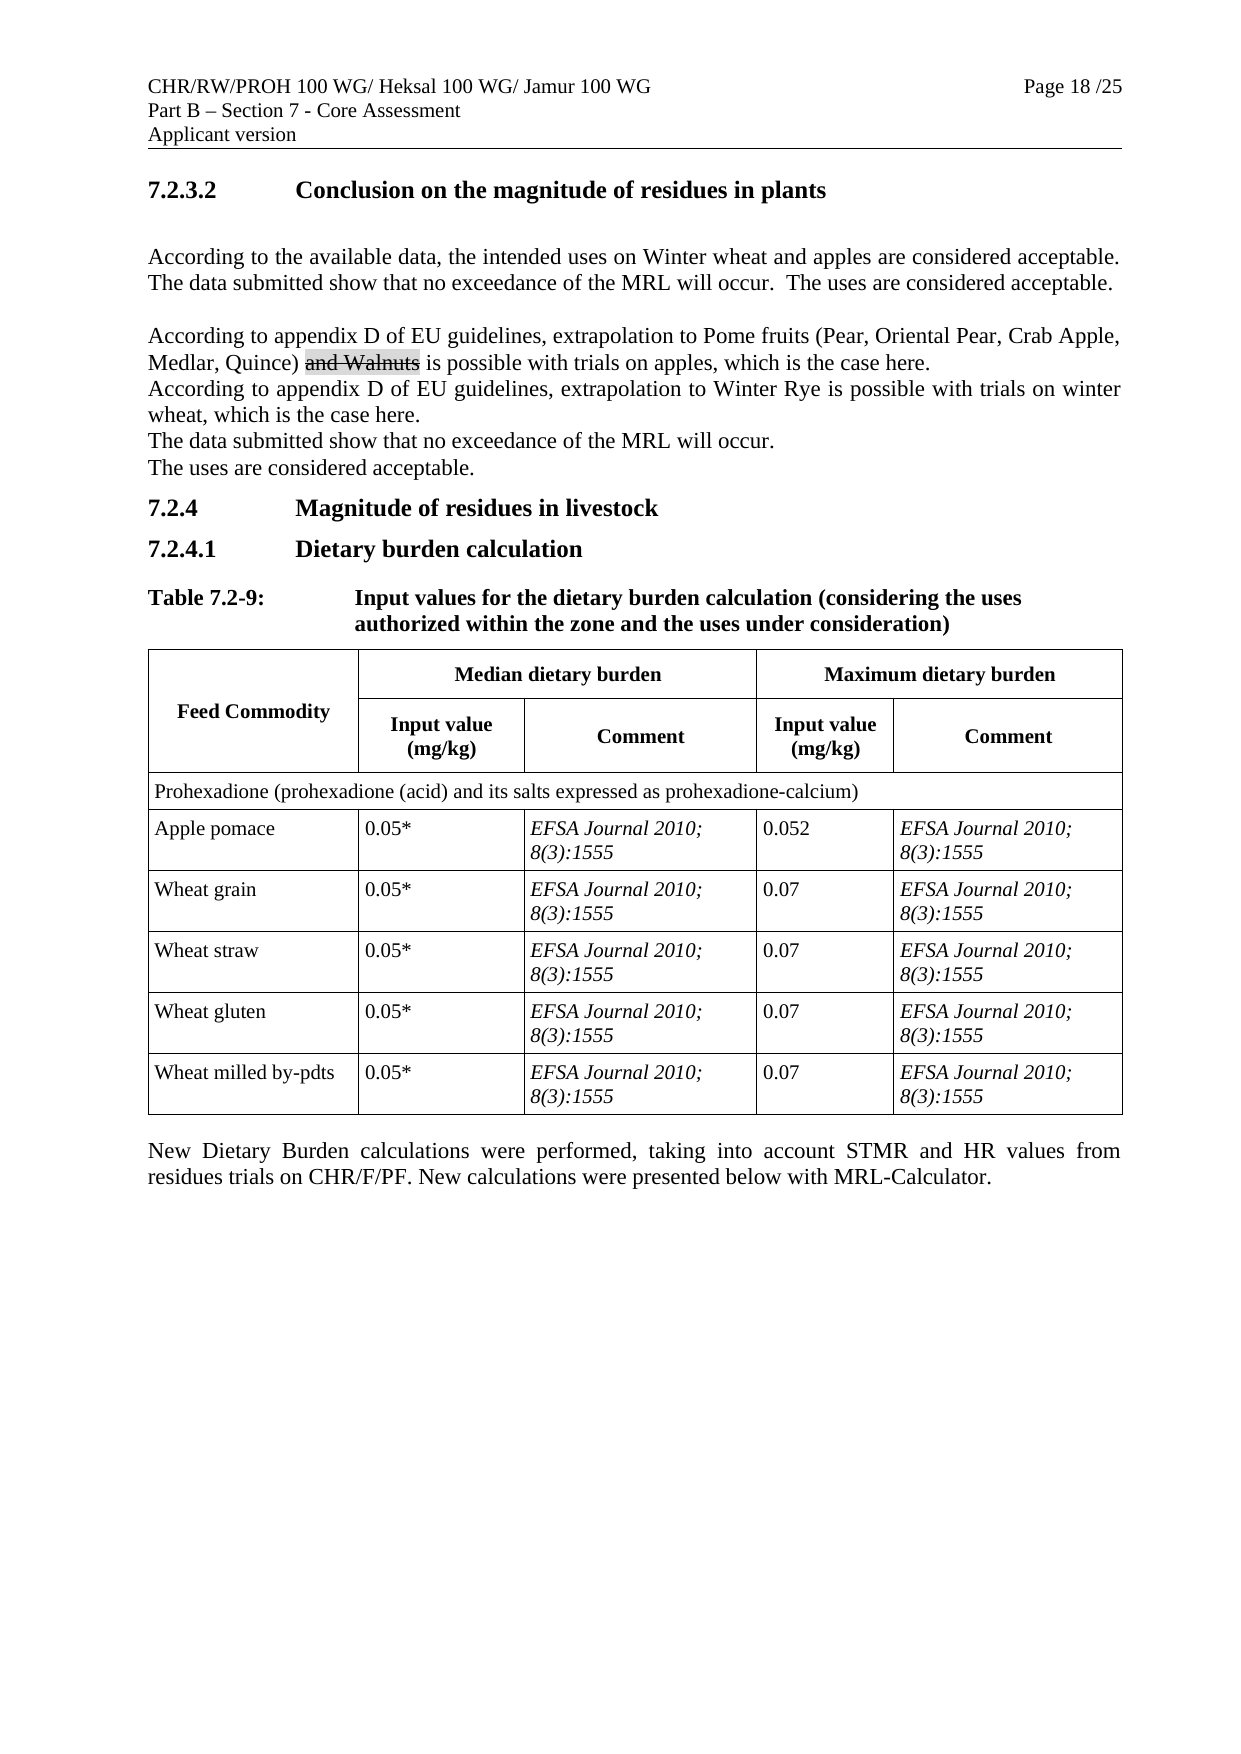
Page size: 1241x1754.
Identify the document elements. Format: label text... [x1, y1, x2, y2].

table_cell Comment [525, 699, 756, 772]
table_header Median dietary burden [359, 650, 756, 698]
table_header Maximum dietary burden [757, 650, 1122, 698]
table_cell Wheat gluten [149, 993, 358, 1053]
text The uses are considered acceptable. [148, 454, 1122, 480]
subtitle Dietary burden calculation [148, 534, 1122, 563]
text According to appendix D of EU guidelines, extrapolation to Winter Rye is possible with trials on winter wheat, which is the case here. [148, 375, 1122, 428]
table_cell 0.07 [757, 993, 893, 1053]
table_cell EFSA Journal 2010; 8(3):1555 [894, 932, 1122, 992]
table_cell EFSA Journal 2010; 8(3):1555 [525, 1054, 756, 1114]
subtitle Conclusion on the magnitude of residues in plants [148, 176, 1122, 204]
table_cell Apple pomace [149, 810, 358, 870]
table_cell EFSA Journal 2010; 8(3):1555 [894, 1054, 1122, 1114]
table_cell Comment [894, 699, 1122, 772]
table_cell 0.05* [359, 1054, 524, 1114]
table_cell EFSA Journal 2010; 8(3):1555 [525, 810, 756, 870]
table_cell 0.05* [359, 810, 524, 870]
table_cell Input value (mg/kg) [757, 699, 893, 772]
table_cell Wheat milled by-pdts [149, 1054, 358, 1114]
table_cell Prohexadione (prohexadione (acid) and its salts expressed as prohexadione-calcium) [149, 773, 1122, 809]
table_cell 0.07 [757, 932, 893, 992]
subtitle Magnitude of residues in livestock [148, 493, 1122, 522]
table_cell EFSA Journal 2010; 8(3):1555 [894, 993, 1122, 1053]
table_cell Input value (mg/kg) [359, 699, 524, 772]
table_cell 0.07 [757, 871, 893, 931]
table_cell 0.05* [359, 932, 524, 992]
table_cell EFSA Journal 2010; 8(3):1555 [894, 871, 1122, 931]
table_cell 0.052 [757, 810, 893, 870]
text According to appendix D of EU guidelines, extrapolation to Pome fruits (Pear, Oriental Pear, Crab Apple, Medlar, Quince) and Walnuts is possible with trials on apples, which is the case here. [148, 322, 1122, 375]
table_cell 0.05* [359, 871, 524, 931]
table_cell EFSA Journal 2010; 8(3):1555 [525, 993, 756, 1053]
table_cell Wheat straw [149, 932, 358, 992]
text New Dietary Burden calculations were performed, taking into account STMR and HR values from residues trials on CHR/F/PF. New calculations were presented below with MRL-Calculator. [148, 1137, 1122, 1189]
table_cell EFSA Journal 2010; 8(3):1555 [525, 871, 756, 931]
table_header Feed Commodity [149, 650, 358, 772]
table_cell 0.05* [359, 993, 524, 1053]
text According to the available data, the intended uses on Winter wheat and apples are considered acceptable. The data submitted show that no exceedance of the MRL will occur. The uses are considered acceptable. [148, 243, 1122, 296]
table_cell 0.07 [757, 1054, 893, 1114]
table_cell Wheat grain [149, 871, 358, 931]
text The data submitted show that no exceedance of the MRL will occur. [148, 428, 1122, 454]
table_cell EFSA Journal 2010; 8(3):1555 [894, 810, 1122, 870]
table_cell EFSA Journal 2010; 8(3):1555 [525, 932, 756, 992]
